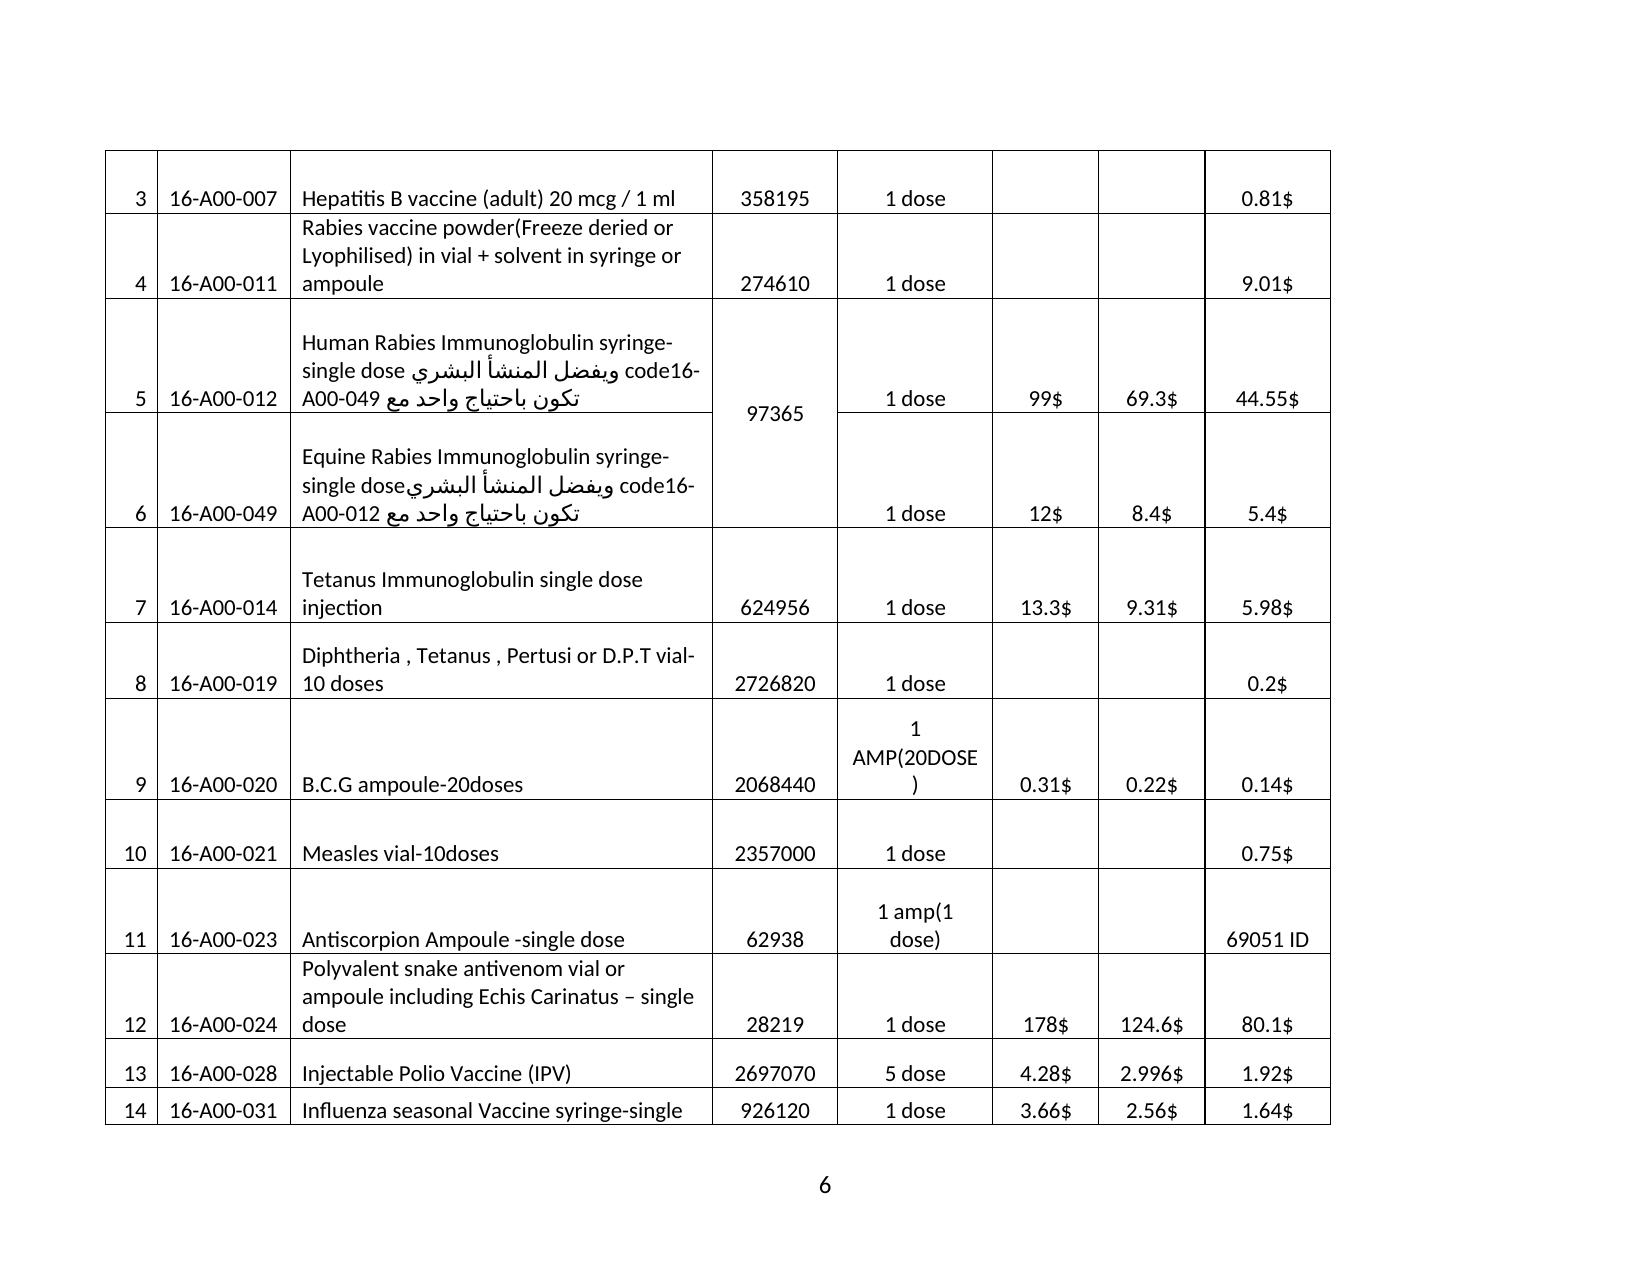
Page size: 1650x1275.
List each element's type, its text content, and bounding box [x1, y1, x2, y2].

table_cell 99$ [993, 299, 1098, 412]
table_cell Human Rabies Immunoglobulin syringe-single dose ويفضل المنشأ البشري code16-A00-049 تكون باحتياج واحد مع [291, 299, 712, 412]
table_cell 1 dose [838, 954, 992, 1038]
table_cell 124.6$ [1099, 954, 1204, 1038]
table_cell 0.75$ [1206, 800, 1330, 867]
table_cell [1099, 151, 1204, 212]
table_cell 0.22$ [1099, 699, 1204, 799]
table_cell 16-A00-020 [158, 699, 290, 799]
table_cell 178$ [993, 954, 1098, 1038]
table_cell [1099, 800, 1204, 867]
table_cell 1 amp(1 dose) [838, 869, 992, 953]
table_cell Tetanus Immunoglobulin single dose injection [291, 528, 712, 622]
table_cell 1 dose [838, 299, 992, 412]
table_cell 16-A00-019 [158, 623, 290, 698]
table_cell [291, 1088, 712, 1124]
table_cell 28219 [713, 954, 837, 1038]
table_cell 624956 [713, 528, 837, 622]
table_cell Equine Rabies Immunoglobulin syringe-single doseويفضل المنشأ البشري code16-A00-012 تكون باحتياج واحد مع [291, 413, 712, 527]
table_cell Polyvalent snake antivenom vial or ampoule including Echis Carinatus – single dose [291, 954, 712, 1038]
table_cell 3.66$ [993, 1088, 1098, 1124]
table_cell 16-A00-021 [158, 800, 290, 867]
table_cell Antiscorpion Ampoule -single dose [291, 869, 712, 953]
table_cell Injectable Polio Vaccine (IPV) [291, 1039, 712, 1087]
table_cell 0.31$ [993, 699, 1098, 799]
table_cell [1099, 869, 1204, 953]
table_cell 5 dose [838, 1039, 992, 1087]
table_cell 8 [106, 623, 157, 698]
table_cell 16-A00-049 [158, 413, 290, 527]
table_cell 2726820 [713, 623, 837, 698]
table_cell [993, 214, 1098, 298]
table_cell 69.3$ [1099, 299, 1204, 412]
table_cell 0.2$ [1206, 623, 1330, 698]
table_cell 16-A00-011 [158, 214, 290, 298]
table_cell 14 [106, 1088, 157, 1124]
table_cell 80.1$ [1206, 954, 1330, 1038]
table_cell 1 dose [838, 800, 992, 867]
table_cell 9.31$ [1099, 528, 1204, 622]
table_cell 926120 [713, 1088, 837, 1124]
table_cell 5.4$ [1206, 413, 1330, 527]
table_cell Rabies vaccine powder(Freeze deried or Lyophilised) in vial + solvent in syringe or ampoule [291, 214, 712, 298]
table_cell 11 [106, 869, 157, 953]
table_cell [993, 151, 1098, 212]
table_cell 6 [106, 413, 157, 527]
table_cell [1099, 623, 1204, 698]
table_cell 16-A00-007 [158, 151, 290, 212]
table_cell 16-A00-023 [158, 869, 290, 953]
table_cell 2068440 [713, 699, 837, 799]
table_cell 1 dose [838, 1088, 992, 1124]
table_cell 274610 [713, 214, 837, 298]
table_cell 13.3$ [993, 528, 1098, 622]
table_cell 16-A00-031 [158, 1088, 290, 1124]
table_cell 2697070 [713, 1039, 837, 1087]
table_cell 7 [106, 528, 157, 622]
table_cell [1099, 214, 1204, 298]
table_cell 12 [106, 954, 157, 1038]
table_cell 358195 [713, 151, 837, 212]
table_cell Diphtheria , Tetanus , Pertusi or D.P.T vial-10 doses [291, 623, 712, 698]
table_cell [993, 869, 1098, 953]
table_cell 2357000 [713, 800, 837, 867]
table_cell B.C.G ampoule-20doses [291, 699, 712, 799]
table_cell 69051 ID [1206, 869, 1330, 953]
table_cell 2.996$ [1099, 1039, 1204, 1087]
table_cell 8.4$ [1099, 413, 1204, 527]
table_cell 1 dose [838, 151, 992, 212]
table_cell [993, 623, 1098, 698]
table_cell 1 AMP(20DOSE) [838, 699, 992, 799]
table_cell 0.14$ [1206, 699, 1330, 799]
table_cell 1.64$ [1206, 1088, 1330, 1124]
table_cell 2.56$ [1099, 1088, 1204, 1124]
table_cell 10 [106, 800, 157, 867]
table_cell 16-A00-014 [158, 528, 290, 622]
table_cell 97365 [713, 299, 837, 527]
table_cell 44.55$ [1206, 299, 1330, 412]
table_cell 4 [106, 214, 157, 298]
table_cell 9 [106, 699, 157, 799]
table_cell [993, 800, 1098, 867]
table_cell Hepatitis B vaccine (adult) 20 mcg / 1 ml [291, 151, 712, 212]
table_cell 1 dose [838, 413, 992, 527]
table_cell 4.28$ [993, 1039, 1098, 1087]
table_cell 9.01$ [1206, 214, 1330, 298]
table_cell 16-A00-028 [158, 1039, 290, 1087]
table_cell 5.98$ [1206, 528, 1330, 622]
table_cell 1 dose [838, 623, 992, 698]
table_cell 12$ [993, 413, 1098, 527]
table_cell 5 [106, 299, 157, 412]
table_cell 1 dose [838, 214, 992, 298]
table_cell 1 dose [838, 528, 992, 622]
table_cell 16-A00-012 [158, 299, 290, 412]
table_cell 62938 [713, 869, 837, 953]
table_cell 13 [106, 1039, 157, 1087]
table_cell Measles vial-10doses [291, 800, 712, 867]
table_cell 1.92$ [1206, 1039, 1330, 1087]
table_cell 3 [106, 151, 157, 212]
table_cell 16-A00-024 [158, 954, 290, 1038]
table_cell 0.81$ [1206, 151, 1330, 212]
